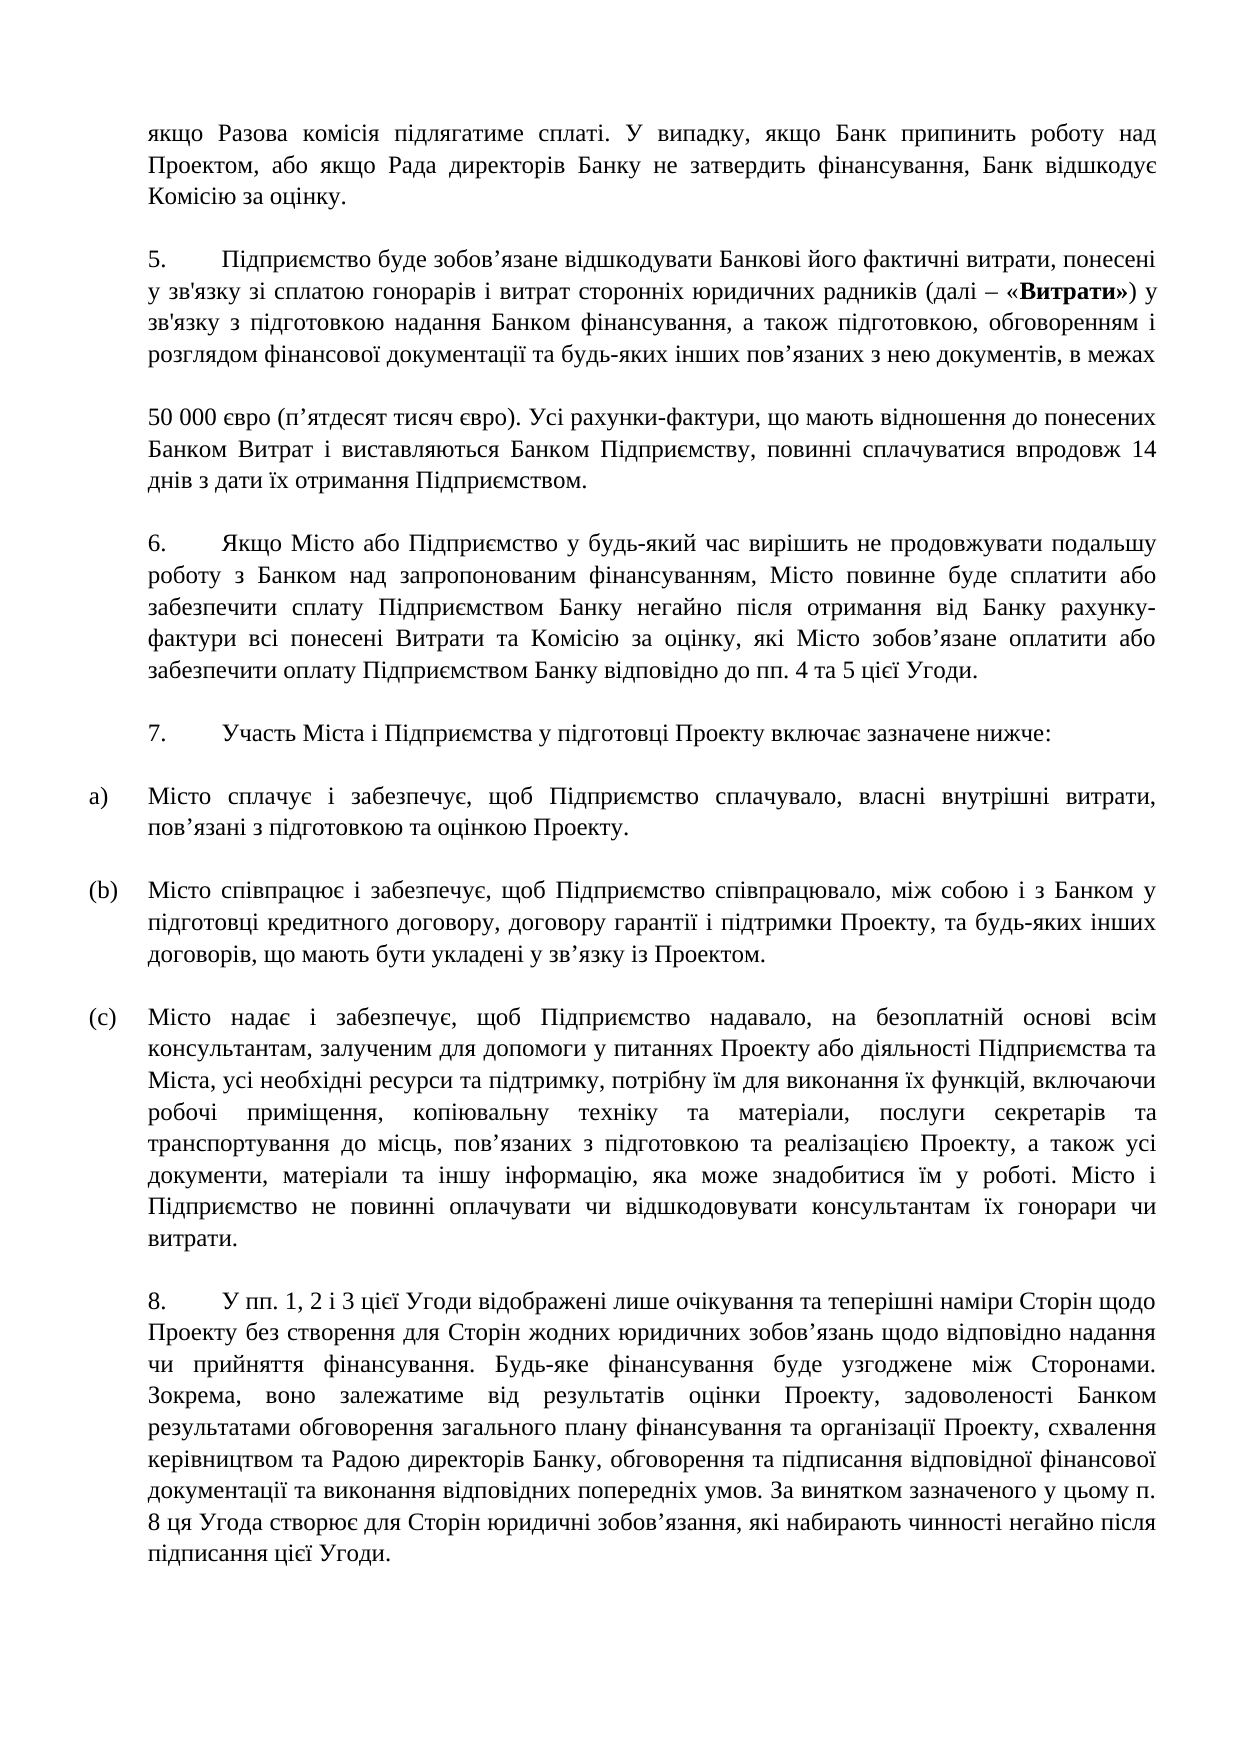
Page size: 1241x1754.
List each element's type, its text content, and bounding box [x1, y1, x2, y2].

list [148, 118, 1157, 210]
list Підприємство буде зобов’язане відшкодувати Банкові його фактичні витрати, понесені у зв'язку зі сплатою гонорарів і витрат сторонніх юридичних радників (далі – «Витрати») у зв'язку з підготовкою надання Банком фінансування, а також підготовкою, обговоренням і розглядом фінансової документації та будь-яких інших пов’язаних з нею документів, в межах 50 000 євро (п’ятдесят тисяч євро). Усі рахунки-фактури, що мають відношення до понесених Банком Витрат і виставляються Банком Підприємству, повинні сплачуватися впродовж 14 днів з дати їх отримання Підприємством. [148, 244, 1157, 494]
list Якщо Місто або Підприємство у будь-який час вирішить не продовжувати подальшу роботу з Банком над запропонованим фінансуванням, Місто повинне буде сплатити або забезпечити сплату Підприємством Банку негайно після отримання від Банку рахунку-фактури всі понесені Витрати та Комісію за оцінку, які Місто зобов’язане оплатити або забезпечити оплату Підприємством Банку відповідно до пп. 4 та 5 цієї Угоди. [148, 528, 1157, 683]
text (b) Місто співпрацює і забезпечує, щоб Підприємство співпрацювало, між собою і з Банком у підготовці кредитного договору, договору гарантії і підтримки Проекту, та будь-яких інших договорів, що мають бути укладені у зв’язку із Проектом. [89, 876, 1157, 967]
text а) Місто сплачує і забезпечує, щоб Підприємство сплачувало, власні внутрішні витрати, пов’язані з підготовкою та оцінкою Проекту. [89, 781, 1157, 841]
text (c) Місто надає і забезпечує, щоб Підприємство надавало, на безоплатній основі всім консультантам, залученим для допомоги у питаннях Проекту або діяльності Підприємства та Міста, усі необхідні ресурси та підтримку, потрібну їм для виконання їх функцій, включаючи робочі приміщення, копіювальну техніку та матеріали, послуги секретарів та транспортування до місць, пов’язаних з підготовкою та реалізацією Проекту, а також усі документи, матеріали та іншу інформацію, яка може знадобитися їм у роботі. Місто і Підприємство не повинні оплачувати чи відшкодовувати консультантам їх гонорари чи витрати. [89, 1002, 1157, 1252]
list У пп. 1, 2 і 3 цієї Угоди відображені лише очікування та теперішні наміри Сторін щодо Проекту без створення для Сторін жодних юридичних зобов’язань щодо відповідно надання чи прийняття фінансування. Будь-яке фінансування буде узгоджене між Сторонами. Зокрема, воно залежатиме від результатів оцінки Проекту, задоволеності Банком результатами обговорення загального плану фінансування та організації Проекту, схвалення керівництвом та Радою директорів Банку, обговорення та підписання відповідної фінансової документації та виконання відповідних попередніх умов. За винятком зазначеного у цьому п. 8 ця Угода створює для Сторін юридичні зобов’язання, які набирають чинності негайно після підписання цієї Угоди. [148, 1286, 1157, 1567]
list Участь Міста і Підприємства у підготовці Проекту включає зазначене нижче: [148, 718, 1157, 747]
